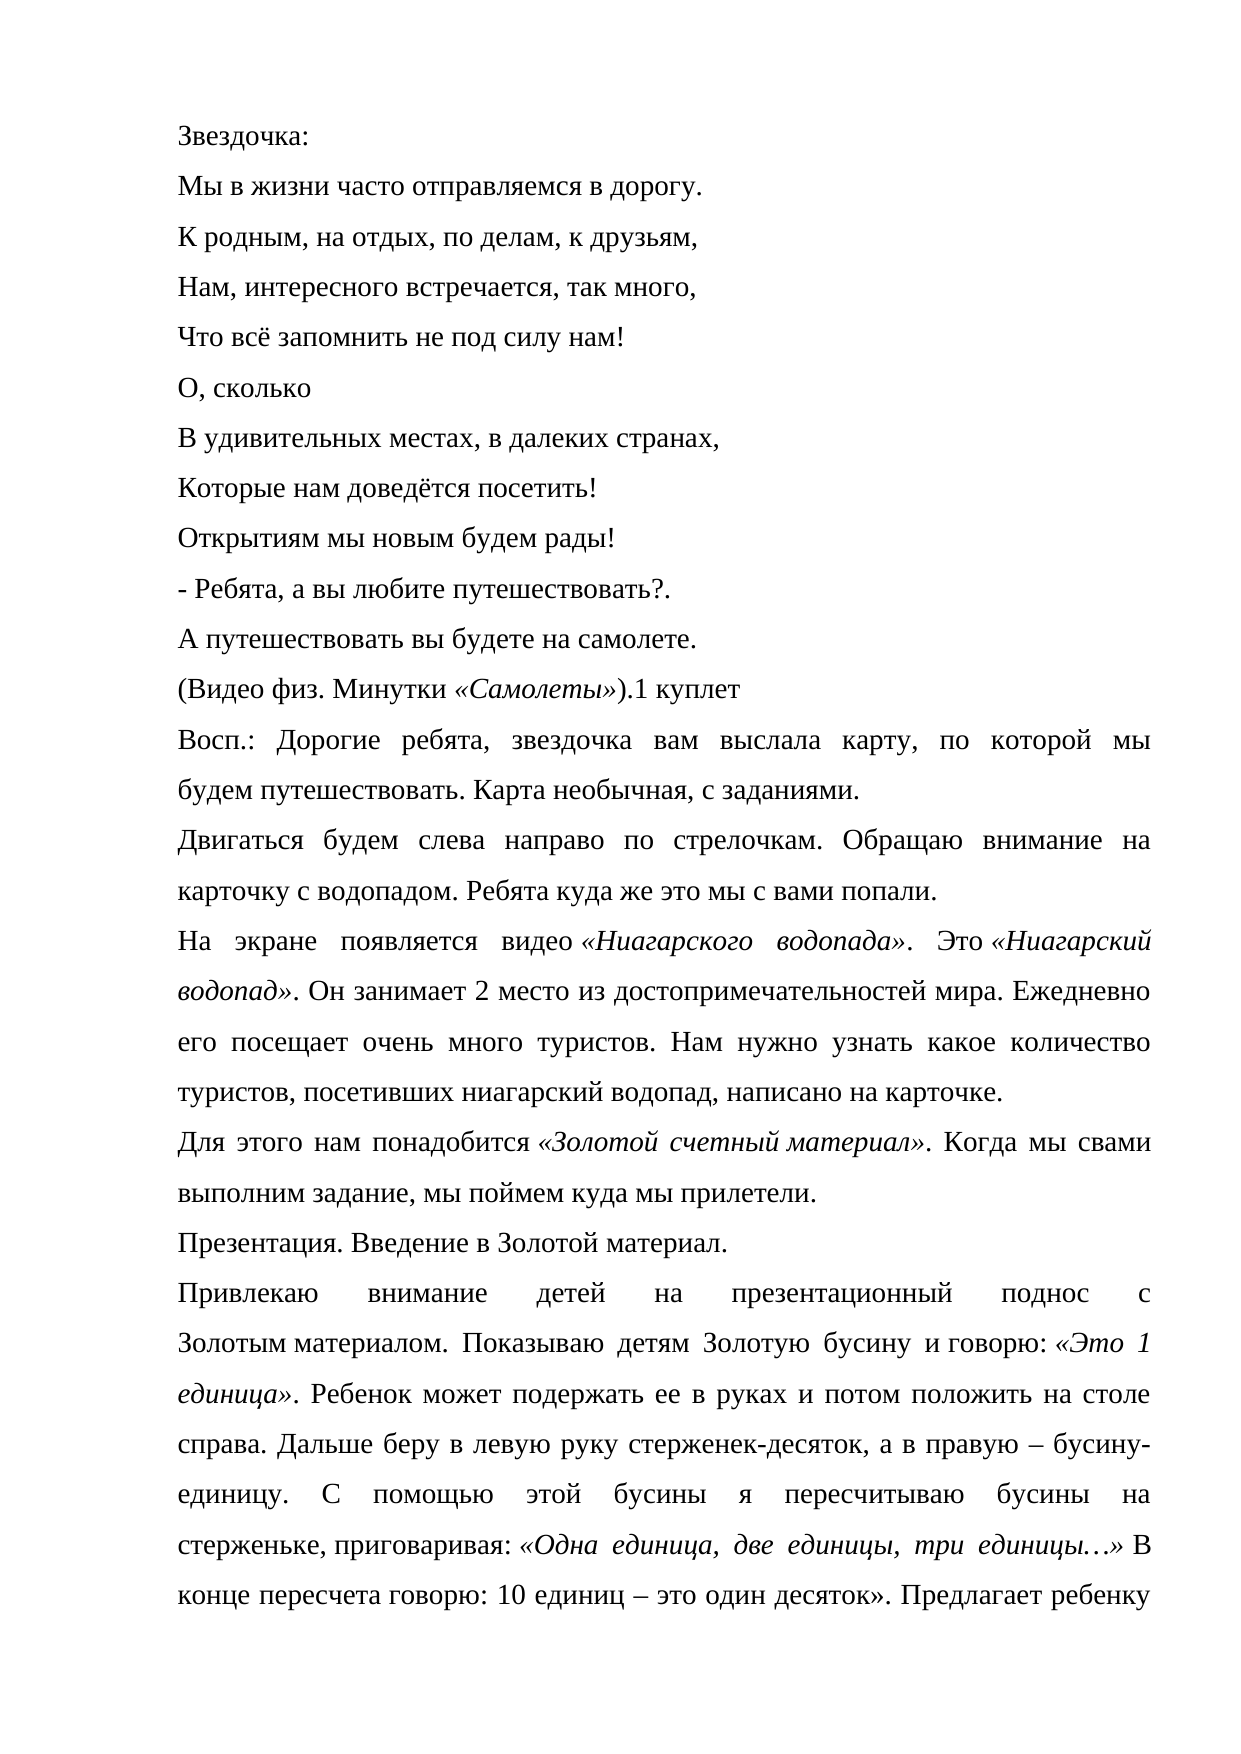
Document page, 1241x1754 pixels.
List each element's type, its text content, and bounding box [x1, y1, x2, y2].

text О, сколько [177, 370, 1152, 403]
text Нам, интересного встречается, так много, [177, 269, 1152, 303]
text Презентация. Введение в Золотой материал. [177, 1225, 1152, 1258]
text Двигаться будем слева направо по стрелочкам. Обращаю внимание на карточку с водопадом. Ребята куда же это мы с вами попали. [177, 822, 1152, 906]
text На экране появляется видео «Ниагарского водопада». Это «Ниагарский водопад». Он занимает 2 место из достопримечательностей мира. Ежедневно его посещает очень много туристов. Нам нужно узнать какое количество туристов, посетивших ниагарский водопад, написано на карточке. [177, 923, 1152, 1108]
text Что всё запомнить не под силу нам! [177, 319, 1152, 353]
text Звездочка: [177, 118, 1152, 152]
text Восп.: Дорогие ребята, звездочка вам выслала карту, по которой мы будем путешествовать. Карта необычная, с заданиями. [177, 722, 1152, 806]
text К родным, на отдых, по делам, к друзьям, [177, 219, 1152, 252]
text (Видео физ. Минутки «Самолеты»).1 куплет [177, 672, 1152, 705]
text Для этого нам понадобится «Золотой счетный материал». Когда мы свами выполним задание, мы поймем куда мы прилетели. [177, 1124, 1152, 1208]
text Открытиям мы новым будем рады! [177, 521, 1152, 554]
text Которые нам доведётся посетить! [177, 470, 1152, 504]
text - Ребята, а вы любите путешествовать?. [177, 571, 1152, 604]
text Мы в жизни часто отправляемся в дорогу. [177, 168, 1152, 202]
text А путешествовать вы будете на самолете. [177, 621, 1152, 655]
text В удивительных местах, в далеких странах, [177, 420, 1152, 453]
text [177, 1275, 1152, 1611]
